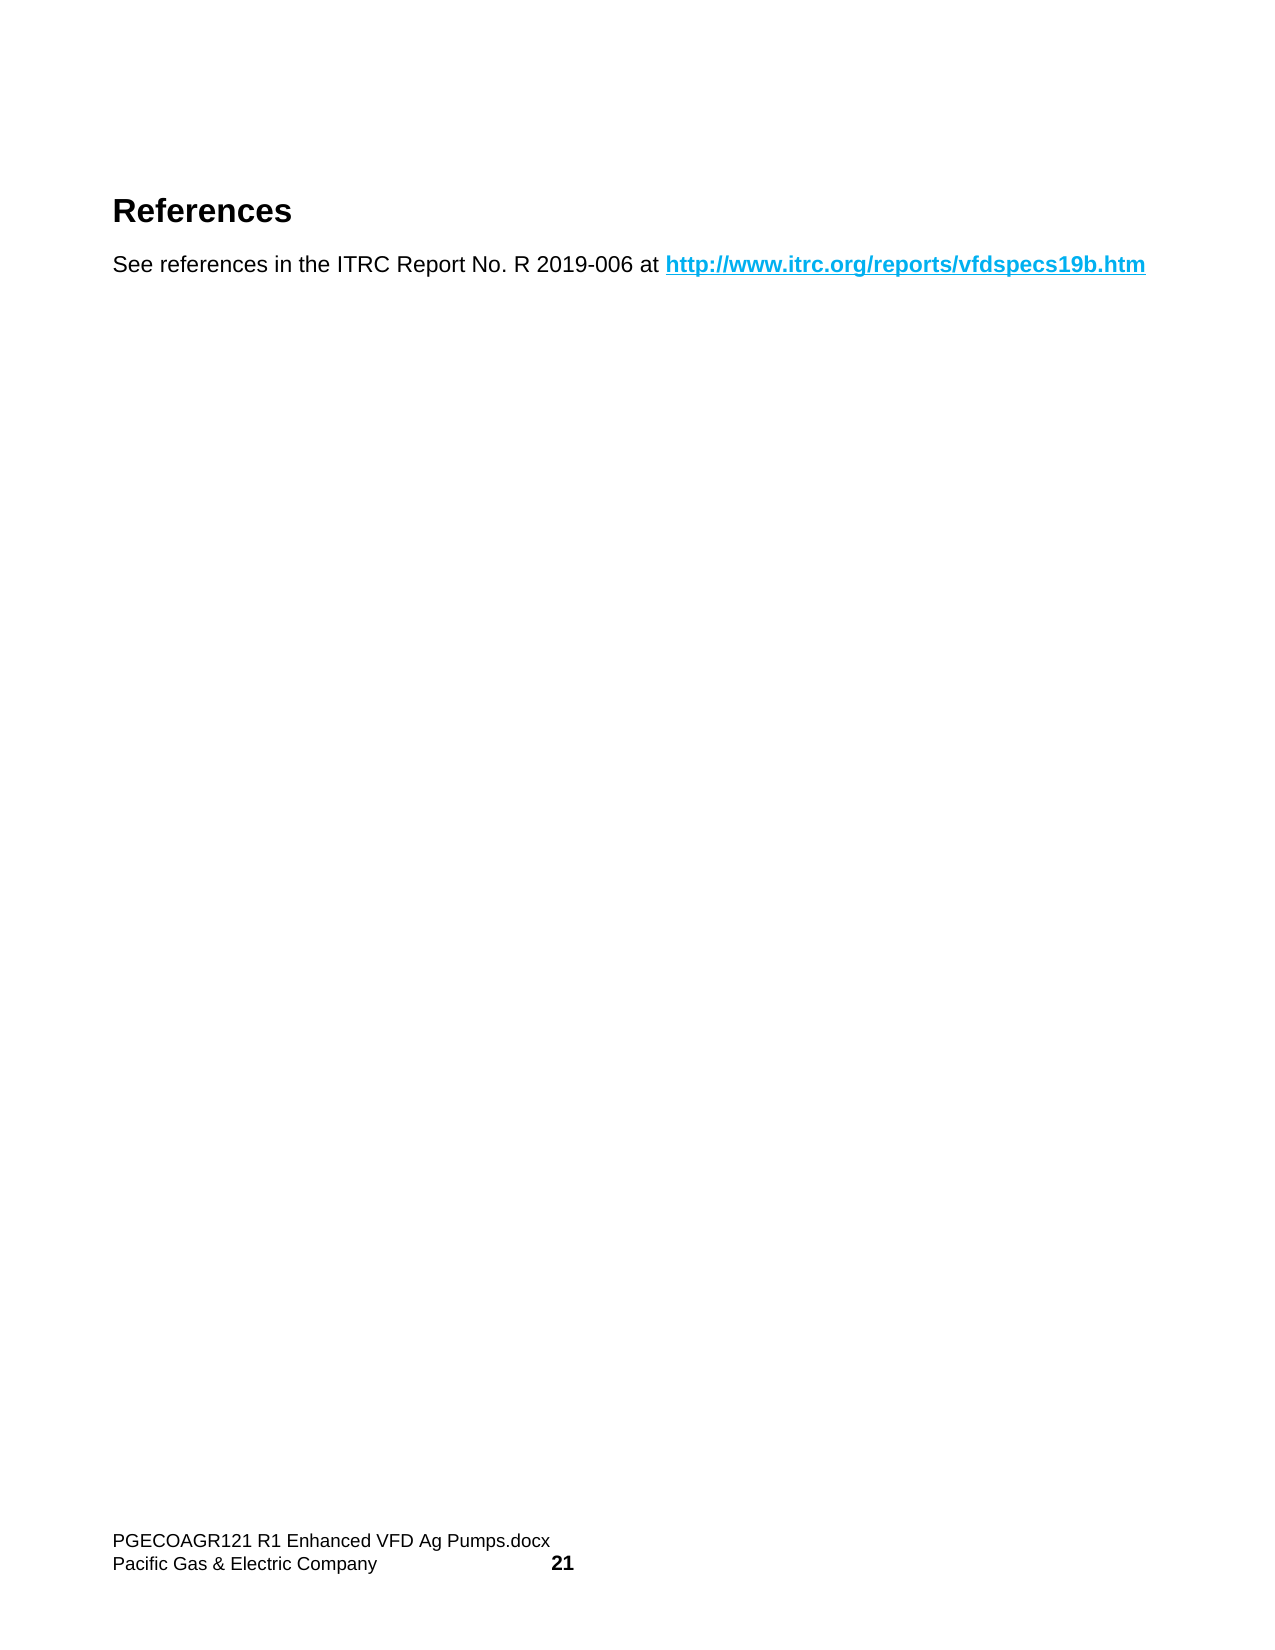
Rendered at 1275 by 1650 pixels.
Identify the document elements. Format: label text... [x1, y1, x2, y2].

subtitle See references in the ITRC Report No. R 2019-006 at http://www.itrc.org/reports/vfdspecs19b.htm [112, 251, 1153, 277]
subtitle References [112, 192, 1153, 230]
